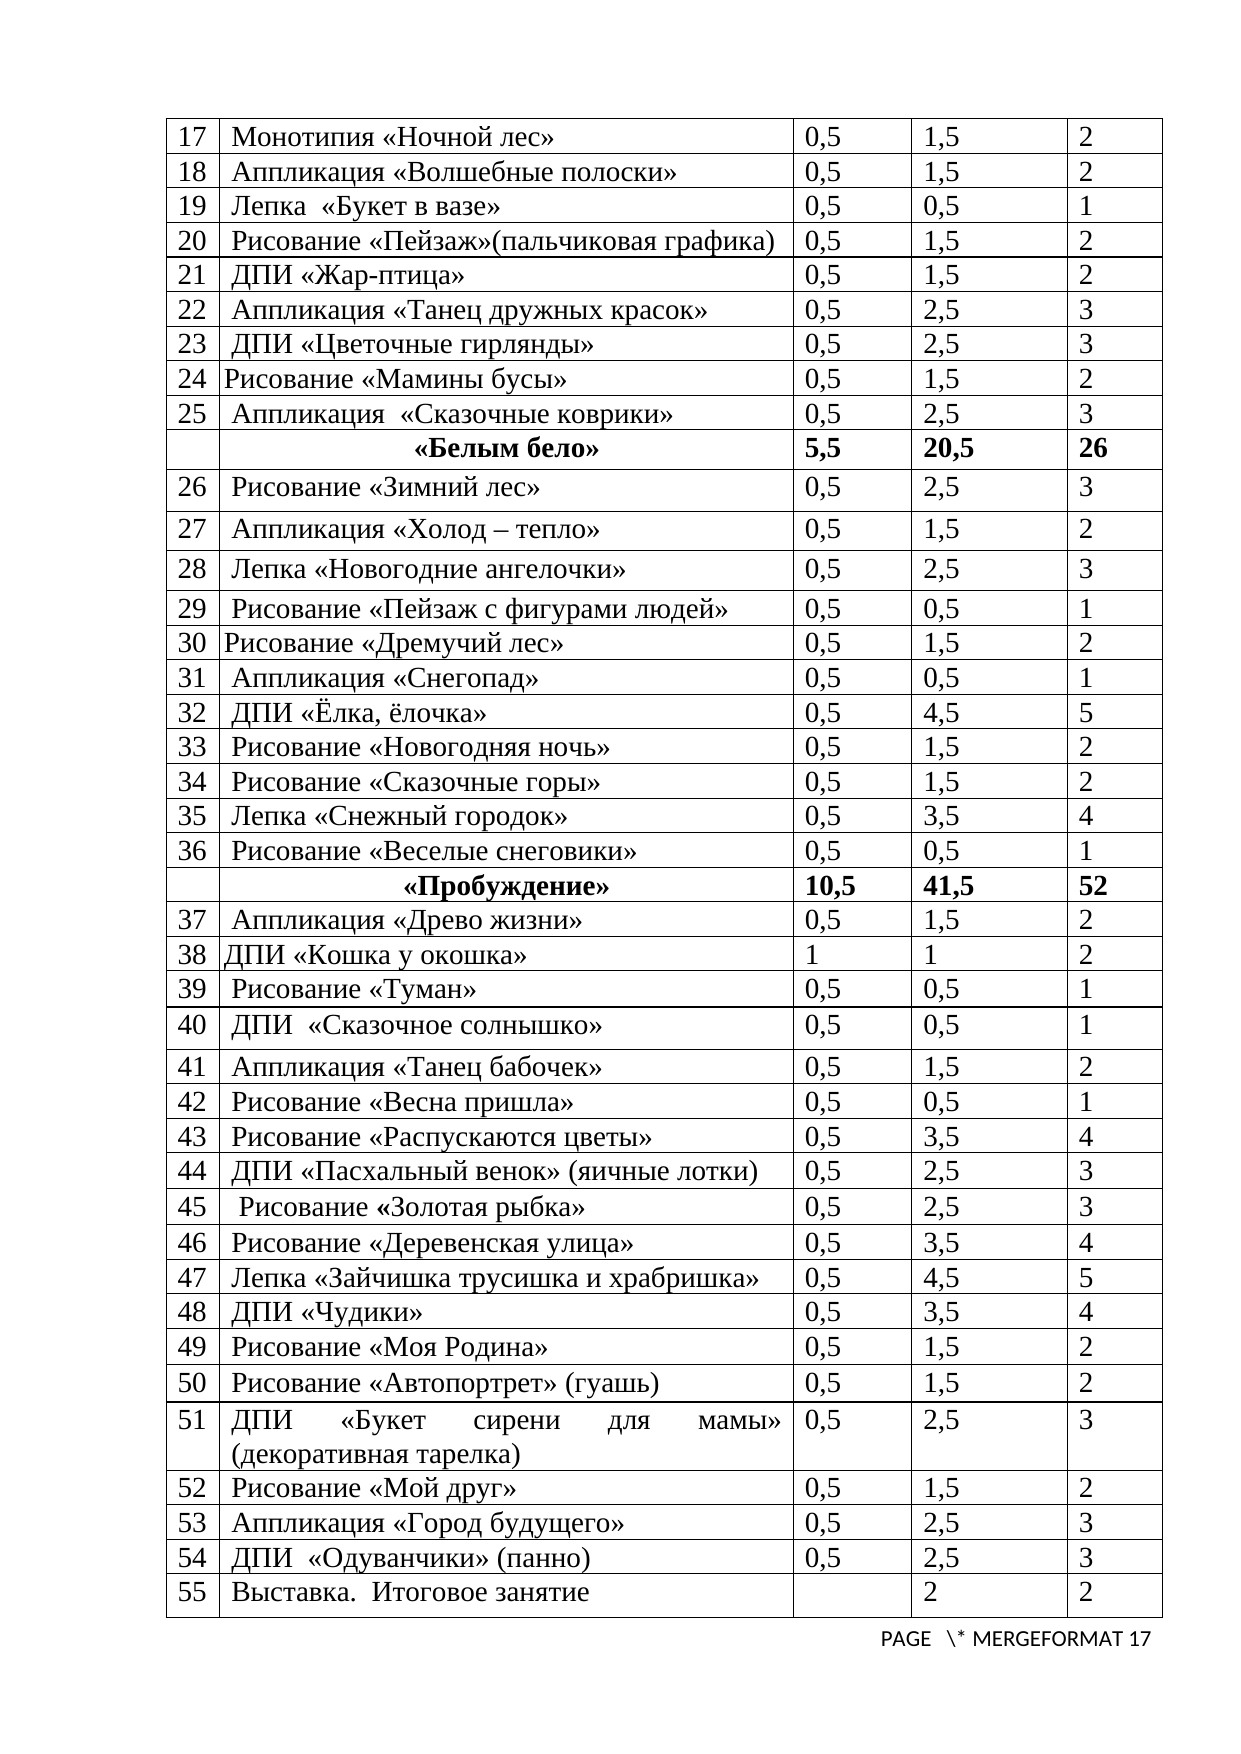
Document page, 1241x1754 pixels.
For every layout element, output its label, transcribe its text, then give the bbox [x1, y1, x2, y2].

table_cell 3 [1068, 1540, 1162, 1573]
table_cell Рисование «Мой друг» [220, 1471, 793, 1504]
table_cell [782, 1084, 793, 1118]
table_cell 1,5 [912, 258, 1067, 291]
table_cell 0,5 [794, 1505, 911, 1539]
table_cell 1,5 [912, 902, 1067, 936]
table_cell 0,5 [794, 591, 911, 624]
table_cell 1 [1068, 833, 1162, 867]
table_cell 0,5 [794, 327, 911, 360]
table_cell 19 [167, 188, 219, 222]
table_cell 36 [167, 833, 219, 867]
table_cell Лепка «Букет в вазе» [220, 188, 793, 222]
table_cell Рисование «Новогодняя ночь» [220, 729, 793, 763]
table_cell 3,5 [912, 1225, 1067, 1259]
table_cell 0,5 [794, 512, 911, 550]
table_cell 22 [167, 292, 219, 326]
table_cell 1,5 [912, 626, 1067, 659]
table_cell 2,5 [912, 470, 1067, 511]
table_cell 2 [1068, 626, 1162, 659]
table_cell 45 [167, 1189, 219, 1224]
table_cell 2 [1068, 119, 1162, 153]
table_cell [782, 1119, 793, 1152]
table_cell 1,5 [912, 223, 1067, 256]
table_cell Рисование «Автопортрет» (гуашь) [220, 1365, 793, 1401]
table_cell 1,5 [912, 1329, 1067, 1364]
table_cell 0,5 [794, 258, 911, 291]
table_cell 2 [1068, 729, 1162, 763]
table_cell 20 [167, 223, 219, 256]
table_cell Рисование «Веселые снеговики» [220, 833, 793, 867]
table_cell 28 [167, 551, 219, 590]
table_cell 2 [1068, 223, 1162, 256]
table_cell 0,5 [794, 1189, 911, 1224]
table_cell 26 [167, 470, 219, 511]
table_cell 1,5 [912, 154, 1067, 187]
table_cell 0,5 [794, 1294, 911, 1328]
table_cell 0,5 [794, 833, 911, 867]
table_cell 2 [1068, 937, 1162, 970]
table_cell 0,5 [794, 1008, 911, 1048]
table_cell 44 [167, 1153, 219, 1188]
table_cell 0,5 [794, 1540, 911, 1573]
table_cell [794, 1574, 911, 1617]
table_cell Рисование «Мамины бусы» [220, 361, 793, 395]
table_cell ДПИ «Сказочное солнышко» [220, 1008, 793, 1048]
table_cell 4 [1068, 1119, 1162, 1152]
table_cell 0,5 [794, 1403, 911, 1469]
table_cell Аппликация «Древо жизни» [220, 902, 793, 936]
table_cell 37 [167, 902, 219, 936]
table_cell ДПИ «Пасхальный венок» (яичные лотки) [220, 1153, 793, 1188]
table_cell 1 [1068, 1008, 1162, 1048]
table_cell Аппликация «Танец бабочек» [220, 1050, 793, 1083]
table_cell 0,5 [794, 470, 911, 511]
table_cell 1,5 [912, 1365, 1067, 1401]
table_cell 48 [167, 1294, 219, 1328]
table_cell 0,5 [794, 361, 911, 395]
table_cell 34 [167, 764, 219, 797]
table_cell 39 [167, 971, 219, 1006]
table_cell 38 [167, 937, 219, 970]
table_cell 23 [167, 327, 219, 360]
table_cell «Белым бело» [220, 430, 793, 468]
table_cell 3 [1068, 1189, 1162, 1224]
table_cell 2,5 [912, 327, 1067, 360]
table_cell 1 [1068, 591, 1162, 624]
table_cell 0,5 [912, 1084, 1067, 1118]
table_cell [167, 430, 219, 468]
table_cell 2,5 [912, 1153, 1067, 1188]
table_cell 3,5 [912, 799, 1067, 832]
table_cell 0,5 [794, 695, 911, 728]
table_cell Аппликация «Волшебные полоски» [220, 154, 793, 187]
table_cell 0,5 [912, 188, 1067, 222]
table_cell 40 [167, 1008, 219, 1048]
table_cell Рисование «Моя Родина» [220, 1329, 793, 1364]
table_cell 3 [1068, 327, 1162, 360]
table_cell 2,5 [912, 1505, 1067, 1539]
table_cell Рисование «Деревенская улица» [220, 1225, 793, 1259]
table_cell 1,5 [912, 764, 1067, 797]
table_cell 32 [167, 695, 219, 728]
table_cell 1,5 [912, 729, 1067, 763]
table_cell 2,5 [912, 1403, 1067, 1469]
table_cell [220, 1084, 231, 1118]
table_cell 2 [912, 1574, 1067, 1617]
table_cell 2 [1068, 258, 1162, 291]
table_cell 0,5 [794, 1260, 911, 1293]
table_cell 0,5 [794, 1225, 911, 1259]
table_cell 2 [1068, 512, 1162, 550]
table_cell Аппликация «Снегопад» [220, 660, 793, 694]
table_cell 42 [167, 1084, 219, 1118]
table_cell 2,5 [912, 1540, 1067, 1573]
table_cell Монотипия «Ночной лес» [220, 119, 793, 153]
table_cell 5 [1068, 1260, 1162, 1293]
table_cell 0,5 [794, 1084, 911, 1118]
table_cell 1 [912, 937, 1067, 970]
table_cell 4,5 [912, 1260, 1067, 1293]
table_cell 0,5 [912, 660, 1067, 694]
table_cell «Пробуждение» [220, 868, 793, 901]
table_cell 0,5 [794, 292, 911, 326]
table_cell 2 [1068, 1365, 1162, 1401]
table_cell 2 [1068, 1574, 1162, 1617]
table_cell Рисование «Туман» [220, 971, 793, 1006]
table_cell 47 [167, 1260, 219, 1293]
table_cell 20,5 [912, 430, 1067, 468]
table_cell 1,5 [912, 512, 1067, 550]
table_cell 3 [1068, 1153, 1162, 1188]
table_cell 0,5 [794, 902, 911, 936]
table_cell 0,5 [794, 660, 911, 694]
table_cell 2 [1068, 361, 1162, 395]
table_cell 35 [167, 799, 219, 832]
table_cell 50 [167, 1365, 219, 1401]
table_cell 0,5 [794, 119, 911, 153]
table_cell 4,5 [912, 695, 1067, 728]
table_cell 2 [1068, 764, 1162, 797]
table_cell Рисование «Сказочные горы» [220, 764, 793, 797]
table_cell 1,5 [912, 1471, 1067, 1504]
table_cell ДПИ «Букет сирени для мамы» (декоративная тарелка) [220, 1403, 793, 1469]
table_cell 0,5 [794, 1365, 911, 1401]
table_cell 49 [167, 1329, 219, 1364]
table_cell 55 [167, 1574, 219, 1617]
table_cell 21 [167, 258, 219, 291]
table_cell 1 [1068, 188, 1162, 222]
table_cell 2,5 [912, 292, 1067, 326]
table_cell 0,5 [794, 764, 911, 797]
table_cell Выставка. Итоговое занятие [220, 1574, 793, 1617]
table_cell 0,5 [794, 551, 911, 590]
table_cell 54 [167, 1540, 219, 1573]
table_cell 0,5 [794, 971, 911, 1006]
table_cell 25 [167, 396, 219, 429]
table_cell 0,5 [794, 223, 911, 256]
table_cell 1,5 [912, 361, 1067, 395]
table_cell 1,5 [912, 1050, 1067, 1083]
table_cell 3 [1068, 470, 1162, 511]
table_cell 0,5 [794, 1471, 911, 1504]
table_cell 33 [167, 729, 219, 763]
table_cell 52 [167, 1471, 219, 1504]
table_cell 41 [167, 1050, 219, 1083]
table_cell 3 [1068, 396, 1162, 429]
table_cell 5,5 [794, 430, 911, 468]
table_cell ДПИ «Жар-птица» [220, 258, 793, 291]
table_cell 26 [1068, 430, 1162, 468]
table_cell 0,5 [912, 971, 1067, 1006]
table_cell Рисование «Золотая рыбка» [220, 1189, 793, 1224]
table_cell 1 [794, 937, 911, 970]
table_cell 2,5 [912, 396, 1067, 429]
table_cell Аппликация «Сказочные коврики» [220, 396, 793, 429]
table_cell 0,5 [794, 188, 911, 222]
table_cell 0,5 [794, 1050, 911, 1083]
table_cell 29 [167, 591, 219, 624]
table_cell 3 [1068, 551, 1162, 590]
table_cell ДПИ «Цветочные гирлянды» [220, 327, 793, 360]
table_cell 43 [167, 1119, 219, 1152]
table_cell ДПИ «Одуванчики» (панно) [220, 1540, 793, 1573]
table_cell 51 [167, 1403, 219, 1469]
table_cell 0,5 [794, 1329, 911, 1364]
table_cell 53 [167, 1505, 219, 1539]
table_cell Рисование «Пейзаж»(пальчиковая графика) [220, 223, 793, 256]
table_cell Рисование «Дремучий лес» [220, 626, 793, 659]
table_cell 3 [1068, 292, 1162, 326]
table_cell 27 [167, 512, 219, 550]
table_cell ДПИ «Ёлка, ёлочка» [220, 695, 793, 728]
table_cell 30 [167, 626, 219, 659]
table_cell Аппликация «Танец дружных красок» [220, 292, 793, 326]
table_cell 0,5 [794, 626, 911, 659]
table_cell 3,5 [912, 1119, 1067, 1152]
table_cell 3 [1068, 1403, 1162, 1469]
table_cell Рисование «Зимний лес» [220, 470, 793, 511]
table_cell 31 [167, 660, 219, 694]
table_cell 2 [1068, 1050, 1162, 1083]
table_cell Лепка «Зайчишка трусишка и храбришка» [220, 1260, 793, 1293]
table_cell 1 [1068, 1084, 1162, 1118]
table_cell 24 [167, 361, 219, 395]
table_cell 52 [1068, 868, 1162, 901]
table_cell 41,5 [912, 868, 1067, 901]
table_cell 0,5 [794, 154, 911, 187]
table_cell 0,5 [794, 799, 911, 832]
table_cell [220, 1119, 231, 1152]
table_cell 0,5 [912, 591, 1067, 624]
table_cell 18 [167, 154, 219, 187]
table_cell 10,5 [794, 868, 911, 901]
table_cell Лепка «Снежный городок» [220, 799, 793, 832]
table_cell 4 [1068, 1225, 1162, 1259]
table_cell 3 [1068, 1505, 1162, 1539]
table_cell 2 [1068, 1329, 1162, 1364]
table_cell 1 [1068, 660, 1162, 694]
table_cell 1,5 [912, 119, 1067, 153]
table_cell 3,5 [912, 1294, 1067, 1328]
table_cell 17 [167, 119, 219, 153]
table_cell 2 [1068, 154, 1162, 187]
table_cell 2,5 [912, 1189, 1067, 1224]
table_cell 4 [1068, 1294, 1162, 1328]
table_cell 1 [1068, 971, 1162, 1006]
table_cell [167, 868, 219, 901]
table_cell 2 [1068, 902, 1162, 936]
table_cell 0,5 [912, 833, 1067, 867]
table_cell 0,5 [794, 1153, 911, 1188]
table_cell ДПИ «Кошка у окошка» [220, 937, 793, 970]
table_cell 4 [1068, 799, 1162, 832]
table_cell 0,5 [794, 396, 911, 429]
table_cell Лепка «Новогодние ангелочки» [220, 551, 793, 590]
table_cell 0,5 [794, 729, 911, 763]
table_cell 2 [1068, 1471, 1162, 1504]
table_cell Аппликация «Город будущего» [220, 1505, 793, 1539]
table_cell 0,5 [794, 1119, 911, 1152]
table_cell ДПИ «Чудики» [220, 1294, 793, 1328]
table_cell Рисование «Пейзаж с фигурами людей» [220, 591, 793, 624]
table_cell 46 [167, 1225, 219, 1259]
table_cell 5 [1068, 695, 1162, 728]
table_cell Аппликация «Холод – тепло» [220, 512, 793, 550]
table_cell 0,5 [912, 1008, 1067, 1048]
table_cell 2,5 [912, 551, 1067, 590]
